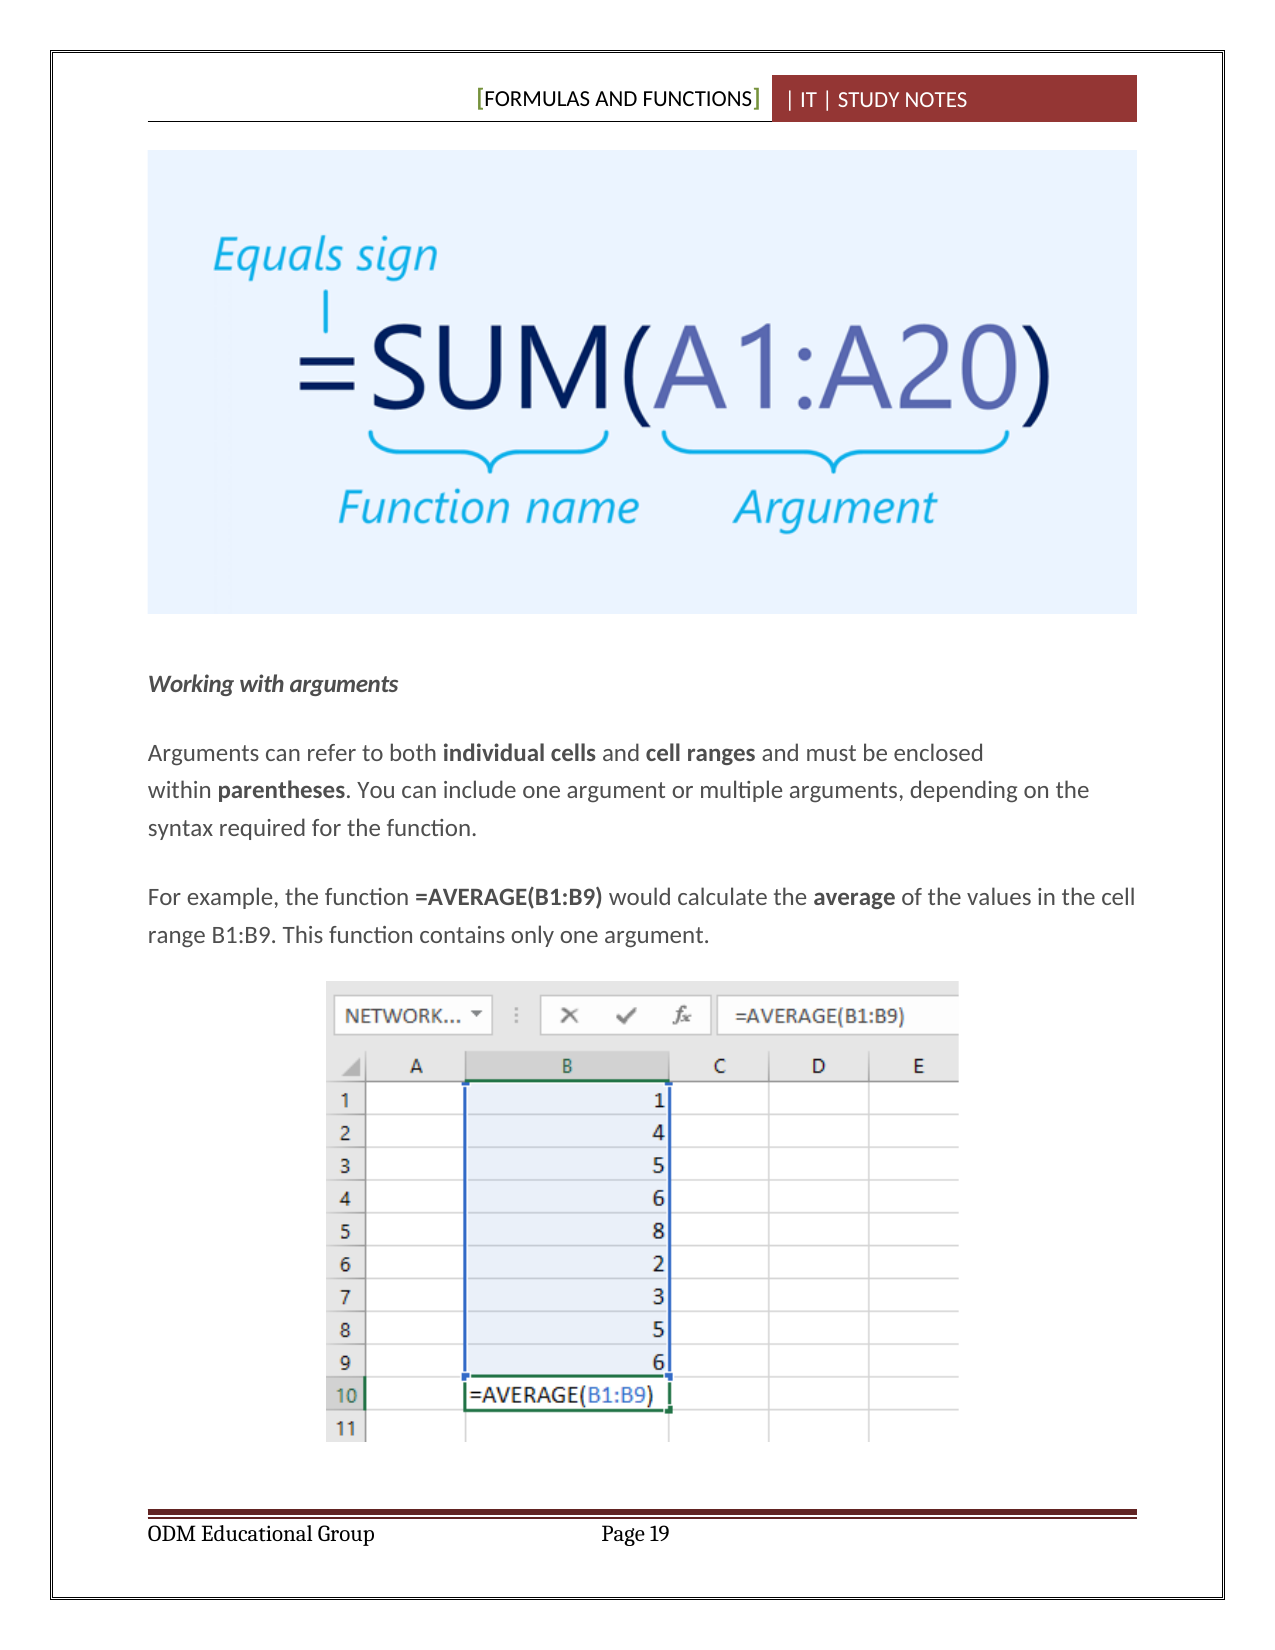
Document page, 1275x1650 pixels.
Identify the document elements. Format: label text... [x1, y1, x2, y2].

text Arguments can refer to both individual cells and cell ranges and must be enclosed within parentheses. You can include one argument or multiple arguments, depending on the syntax required for the function. [148, 730, 1137, 843]
picture [147, 150, 1137, 614]
subtitle Working with arguments [148, 668, 1137, 698]
text For example, the function =AVERAGE(B1:B9) would calculate the average of the values in the cell range B1:B9. This function contains only one argument. [148, 874, 1137, 949]
picture [326, 981, 959, 1442]
